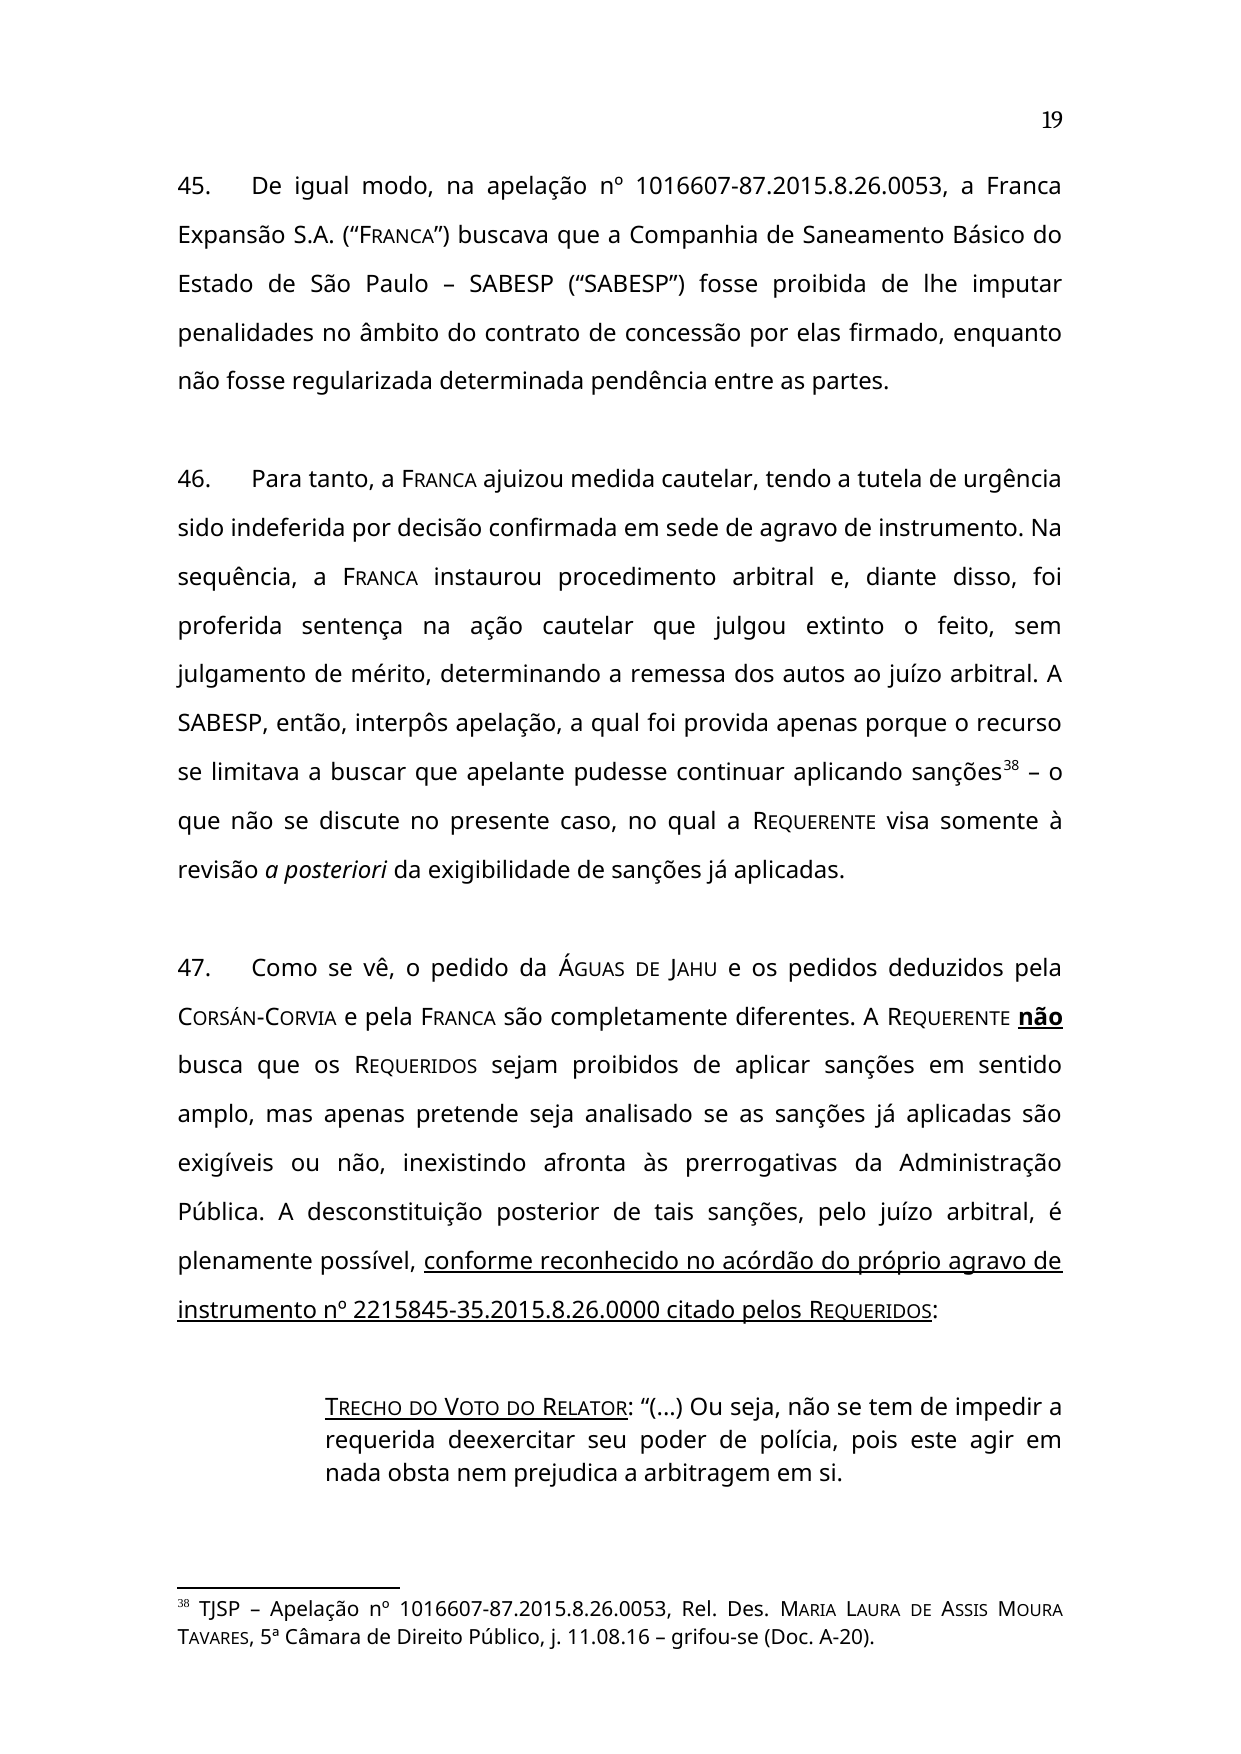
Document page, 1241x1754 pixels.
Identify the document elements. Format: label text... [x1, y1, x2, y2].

list Para tanto, a Franca ajuizou medida cautelar, tendo a tutela de urgência sido indeferida por decisão confirmada em sede de agravo de instrumento. Na sequência, a Franca instaurou procedimento arbitral e, diante disso, foi proferida sentença na ação cautelar que julgou extinto o feito, sem julgamento de mérito, determinando a remessa dos autos ao juízo arbitral. A SABESP, então, interpôs apelação, a qual foi provida apenas porque o recurso se limitava a buscar que apelante pudesse continuar aplicando sanções – o que não se discute no presente caso, no qual a Requerente visa somente à revisão a posteriori da exigibilidade de sanções já aplicadas. [177, 462, 1063, 885]
list Como se vê, o pedido da Águas de Jahu e os pedidos deduzidos pela Corsán-Corvia e pela Franca são completamente diferentes. A Requerente não busca que os Requeridos sejam proibidos de aplicar sanções em sentido amplo, mas apenas pretende seja analisado se as sanções já aplicadas são exigíveis ou não, inexistindo afronta às prerrogativas da Administração Pública. A desconstituição posterior de tais sanções, pelo juízo arbitral, é plenamente possível, conforme reconhecido no acórdão do próprio agravo de instrumento nº 2215845-35.2015.8.26.0000 citado pelos Requeridos: [177, 950, 1063, 1325]
list Trecho do Voto do Relator: “(...) Ou seja, não se tem de impedir a requerida deexercitar seu poder de polícia, pois este agir em nada obsta nem prejudica a arbitragem em si. [325, 1390, 1063, 1488]
list De igual modo, na apelação nº 1016607-87.2015.8.26.0053, a Franca Expansão S.A. (“Franca”) buscava que a Companhia de Saneamento Básico do Estado de São Paulo – SABESP (“SABESP”) fosse proibida de lhe imputar penalidades no âmbito do contrato de concessão por elas firmado, enquanto não fosse regularizada determinada pendência entre as partes. [177, 169, 1063, 397]
